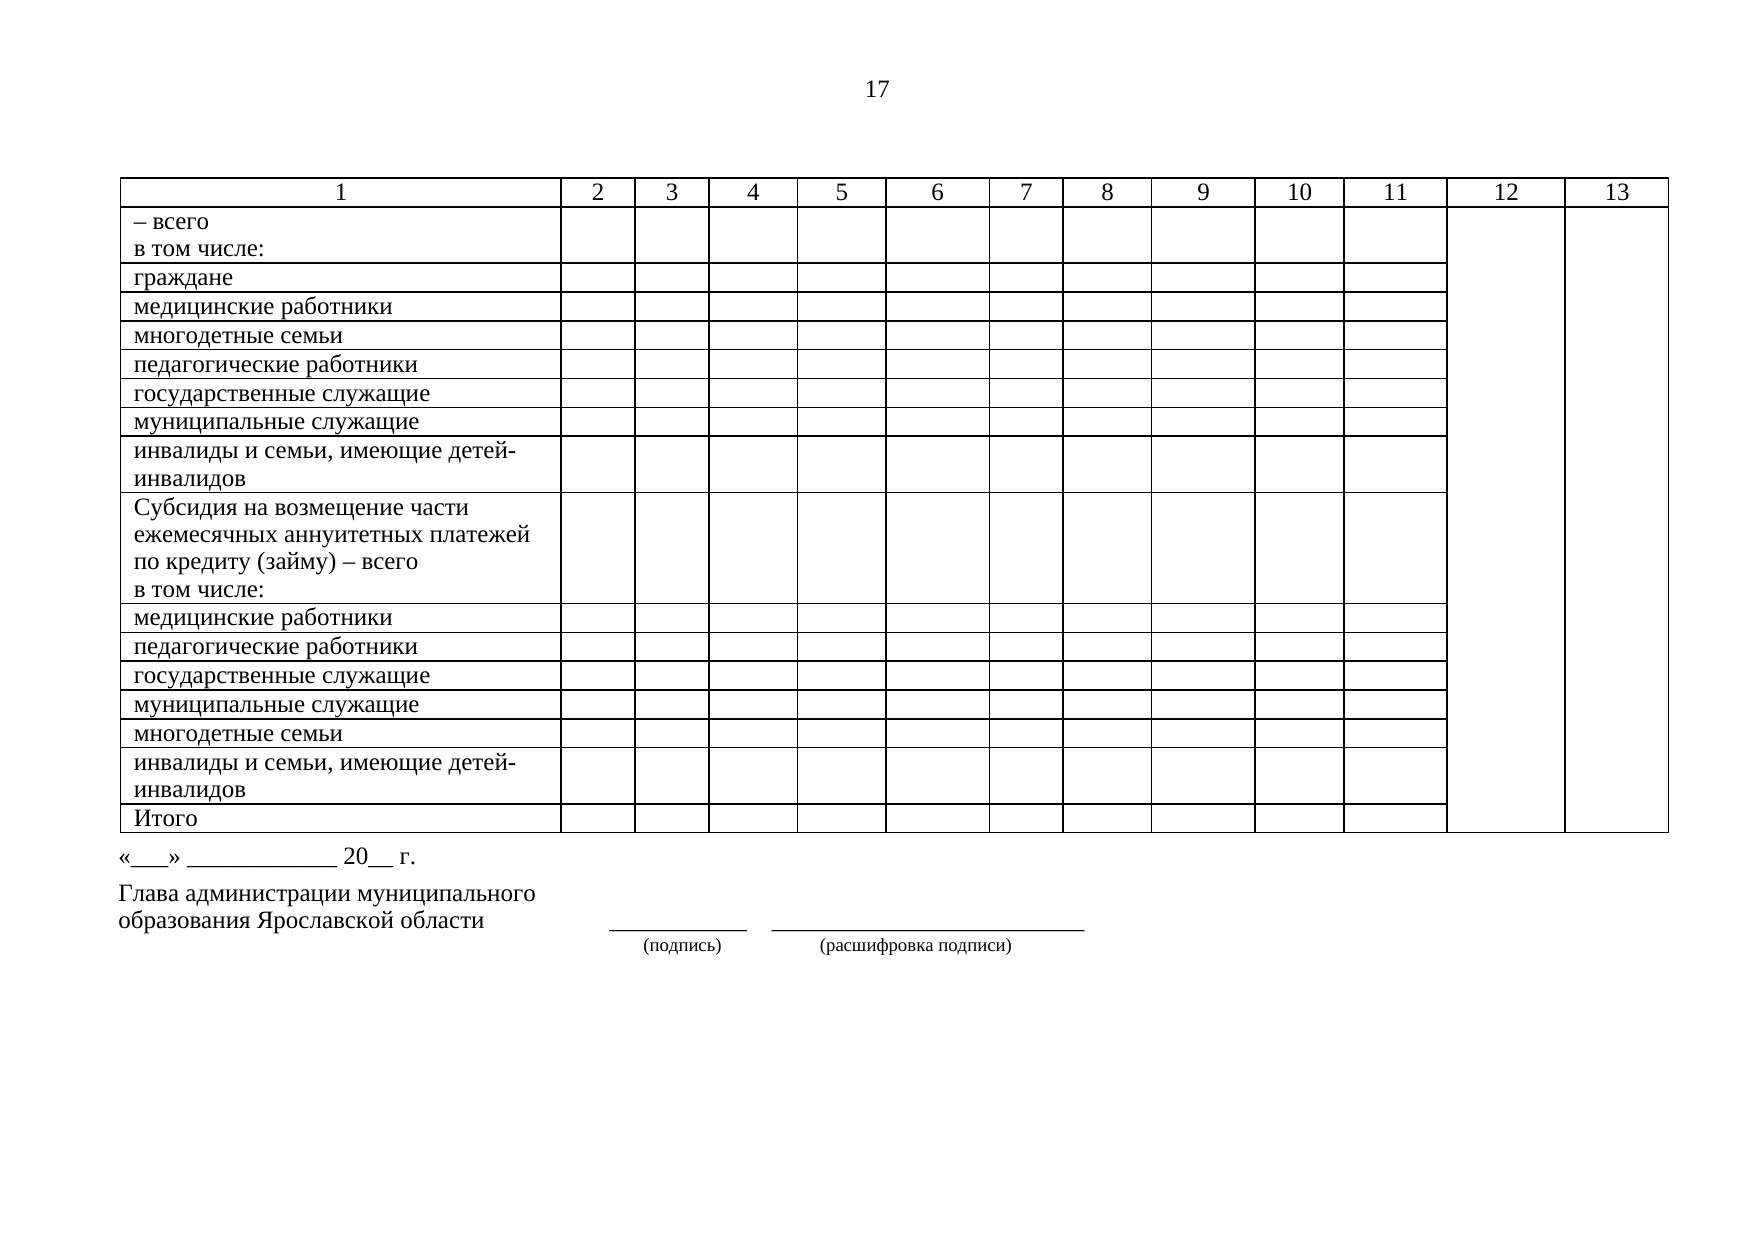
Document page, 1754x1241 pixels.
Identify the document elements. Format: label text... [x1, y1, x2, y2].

table_cell [798, 408, 885, 435]
table_cell [1064, 748, 1151, 803]
table_cell [1345, 350, 1446, 378]
table_cell [562, 437, 634, 492]
table_cell [1064, 805, 1151, 832]
table_cell [1256, 293, 1343, 320]
table_cell [798, 379, 885, 406]
table_cell [798, 437, 885, 492]
table_cell [887, 748, 989, 803]
table_header 4 [710, 179, 797, 206]
table_cell [562, 264, 634, 291]
table_cell [710, 379, 797, 406]
table_cell [798, 662, 885, 689]
table_cell педагогические работники [121, 350, 560, 378]
table_cell [1152, 748, 1254, 803]
table_header 1 [121, 179, 560, 206]
table_cell [710, 604, 797, 631]
table_cell [990, 805, 1062, 832]
table_cell [1064, 408, 1151, 435]
table_cell [1256, 437, 1343, 492]
table_cell [990, 633, 1062, 660]
table_cell [636, 493, 708, 602]
table_cell [990, 293, 1062, 320]
table_cell [1152, 720, 1254, 747]
table_cell [1448, 208, 1564, 832]
table_cell [1152, 293, 1254, 320]
table_cell [887, 208, 989, 262]
table_cell [887, 691, 989, 718]
table_cell [798, 208, 885, 262]
table_header 7 [990, 179, 1062, 206]
table_cell [636, 748, 708, 803]
table_cell [710, 264, 797, 291]
table_cell [1256, 322, 1343, 349]
table_cell [1256, 691, 1343, 718]
table_cell [1064, 662, 1151, 689]
table_cell [1345, 720, 1446, 747]
table_header 13 [1566, 179, 1668, 206]
table_header 6 [887, 179, 989, 206]
table_cell государственные служащие [121, 379, 560, 406]
table_cell [1345, 379, 1446, 406]
table_cell медицинские работники [121, 604, 560, 631]
table_header 8 [1064, 179, 1151, 206]
table_cell [990, 379, 1062, 406]
table_cell [1345, 662, 1446, 689]
table_cell [1152, 633, 1254, 660]
table_cell [562, 662, 634, 689]
table_cell [1256, 720, 1343, 747]
table_cell педагогические работники [121, 633, 560, 660]
table_cell [710, 408, 797, 435]
table_cell государственные служащие [121, 662, 560, 689]
table_cell [990, 437, 1062, 492]
table_cell [1152, 662, 1254, 689]
table_cell [798, 493, 885, 602]
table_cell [121, 208, 560, 262]
table_cell [710, 350, 797, 378]
table_cell Итого [121, 805, 560, 832]
table_cell [562, 408, 634, 435]
table_cell [562, 350, 634, 378]
table_cell [887, 662, 989, 689]
text (подпись) (расшифровка подписи) [118, 934, 1636, 956]
table_cell [1152, 408, 1254, 435]
table_cell [887, 604, 989, 631]
table_cell [636, 691, 708, 718]
table_cell [636, 264, 708, 291]
table_cell [990, 691, 1062, 718]
table_cell многодетные семьи [121, 720, 560, 747]
table_cell [887, 379, 989, 406]
table_cell [636, 208, 708, 262]
table_cell [562, 720, 634, 747]
table_header 11 [1345, 179, 1446, 206]
table_cell [1256, 408, 1343, 435]
table_cell [1256, 264, 1343, 291]
table_cell [562, 748, 634, 803]
table_cell [1345, 293, 1446, 320]
table_cell [1064, 437, 1151, 492]
table_cell [636, 322, 708, 349]
table_cell [1064, 493, 1151, 602]
table_cell [1345, 604, 1446, 631]
table_cell [710, 322, 797, 349]
table_cell [710, 493, 797, 602]
table_cell [1345, 805, 1446, 832]
table_cell [798, 691, 885, 718]
table_cell [887, 805, 989, 832]
table_cell [710, 437, 797, 492]
table_cell [1152, 379, 1254, 406]
table_cell [887, 350, 989, 378]
table_cell [1256, 493, 1343, 602]
table_cell [1345, 437, 1446, 492]
table_cell [636, 350, 708, 378]
table_cell [1064, 720, 1151, 747]
table_cell [1152, 350, 1254, 378]
table_cell [990, 720, 1062, 747]
table_cell [636, 633, 708, 660]
table_cell [1345, 748, 1446, 803]
table_cell [887, 408, 989, 435]
table_cell инвалиды и семьи, имеющие детей-инвалидов [121, 437, 560, 492]
table_cell [798, 350, 885, 378]
table_cell [1064, 633, 1151, 660]
table_cell [798, 748, 885, 803]
table_cell [1064, 691, 1151, 718]
table_cell [636, 720, 708, 747]
table_cell медицинские работники [121, 293, 560, 320]
table_cell граждане [121, 264, 560, 291]
table_cell [990, 662, 1062, 689]
table_header 5 [798, 179, 885, 206]
table_cell [1152, 493, 1254, 602]
table_cell [562, 691, 634, 718]
table_cell [990, 208, 1062, 262]
table_cell [1256, 633, 1343, 660]
table_cell [1064, 604, 1151, 631]
table_cell [990, 748, 1062, 803]
table_cell [1256, 350, 1343, 378]
table_cell [1064, 379, 1151, 406]
table_cell [636, 379, 708, 406]
table_cell [798, 805, 885, 832]
table_cell [990, 264, 1062, 291]
table_cell [710, 208, 797, 262]
table_cell [990, 604, 1062, 631]
table_cell [798, 264, 885, 291]
table_cell [1256, 379, 1343, 406]
table_cell [1152, 691, 1254, 718]
table_cell [887, 720, 989, 747]
table_header 9 [1152, 179, 1254, 206]
table_cell [636, 293, 708, 320]
text образования Ярославской области ___________ _________________________ [118, 907, 1636, 934]
table_cell [1345, 633, 1446, 660]
table_cell муниципальные служащие [121, 408, 560, 435]
table_cell [710, 691, 797, 718]
table_cell [1345, 264, 1446, 291]
table_cell [562, 322, 634, 349]
table_cell [710, 293, 797, 320]
table_cell [1345, 691, 1446, 718]
table_cell [1256, 805, 1343, 832]
table_cell [887, 493, 989, 602]
table_cell [798, 720, 885, 747]
table_cell инвалиды и семьи, имеющие детей-инвалидов [121, 748, 560, 803]
table_cell [1064, 293, 1151, 320]
table_cell [636, 408, 708, 435]
table_cell [1152, 604, 1254, 631]
table_cell [1256, 662, 1343, 689]
table_cell [887, 437, 989, 492]
table_cell многодетные семьи [121, 322, 560, 349]
table_cell [1345, 322, 1446, 349]
table_cell [887, 633, 989, 660]
table_cell [1152, 322, 1254, 349]
table_cell [990, 408, 1062, 435]
table_cell [1064, 264, 1151, 291]
table_cell [1256, 208, 1343, 262]
table_cell [1152, 264, 1254, 291]
table_cell [798, 293, 885, 320]
table_cell [636, 437, 708, 492]
table_cell [1064, 350, 1151, 378]
table_cell [710, 748, 797, 803]
table_cell [1256, 748, 1343, 803]
table_cell [1064, 208, 1151, 262]
table_cell [710, 720, 797, 747]
table_cell [636, 662, 708, 689]
table_cell [710, 805, 797, 832]
table_cell [562, 293, 634, 320]
table_cell [1566, 208, 1668, 832]
text «___» ____________ 20__ г. [118, 842, 1636, 870]
table_cell [1152, 805, 1254, 832]
table_cell [990, 493, 1062, 602]
table_cell [710, 662, 797, 689]
table_cell [562, 493, 634, 602]
table_cell [562, 805, 634, 832]
table_cell [710, 633, 797, 660]
table_cell [990, 322, 1062, 349]
table_cell [562, 208, 634, 262]
table_cell [1256, 604, 1343, 631]
table_cell [1064, 322, 1151, 349]
table_cell [1345, 493, 1446, 602]
table_cell [798, 322, 885, 349]
table_header 3 [636, 179, 708, 206]
table_cell [1152, 437, 1254, 492]
table_cell [887, 322, 989, 349]
table_cell [636, 805, 708, 832]
table_cell [798, 633, 885, 660]
table_cell [562, 633, 634, 660]
table_header 12 [1448, 179, 1564, 206]
table_cell [1345, 408, 1446, 435]
table_cell [562, 379, 634, 406]
table_cell [1152, 208, 1254, 262]
table_cell [1345, 208, 1446, 262]
table_cell [990, 350, 1062, 378]
table_cell [636, 604, 708, 631]
table_cell Субсидия на возмещение части ежемесячных аннуитетных платежей по кредиту (займу) – всего в том числе: [121, 493, 560, 602]
table_cell [798, 604, 885, 631]
table_cell [562, 604, 634, 631]
text Глава администрации муниципального [118, 879, 1636, 907]
table_cell [887, 264, 989, 291]
table_cell муниципальные служащие [121, 691, 560, 718]
table_header 2 [562, 179, 634, 206]
table_header 10 [1256, 179, 1343, 206]
table_cell [887, 293, 989, 320]
